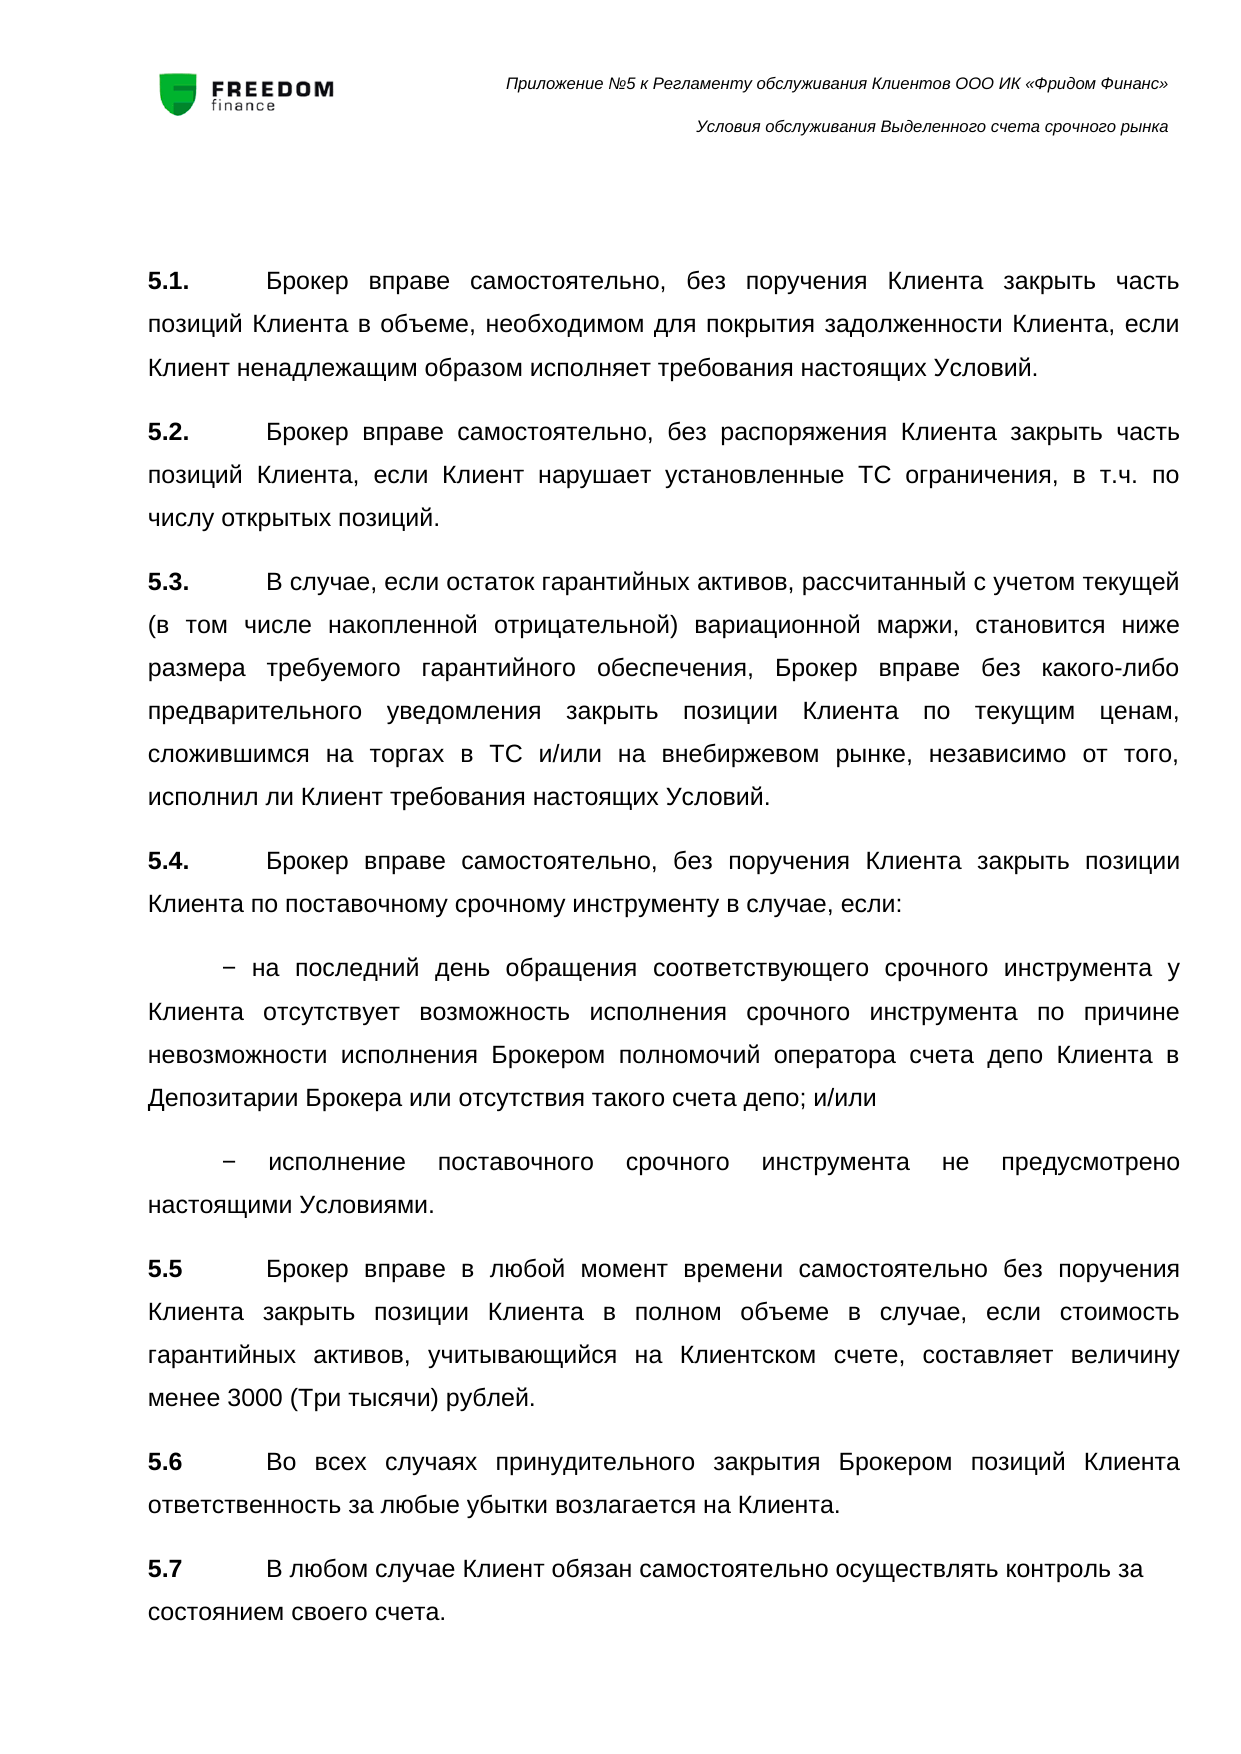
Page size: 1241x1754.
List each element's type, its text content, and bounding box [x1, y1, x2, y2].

text Брокер вправе самостоятельно, без поручения Клиента закрыть часть позиций Клиента в объеме, необходимом для покрытия задолженности Клиента, если Клиент ненадлежащим образом исполняет требования настоящих Условий. [148, 266, 1181, 381]
text 5.5 Брокер вправе в любой момент времени самостоятельно без поручения Клиента закрыть позиции Клиента в полном объеме в случае, если стоимость гарантийных активов, учитывающийся на Клиентском счете, составляет величину менее 3000 (Три тысячи) рублей. [148, 1254, 1181, 1412]
text 5.7 В любом случае Клиент обязан самостоятельно осуществлять контроль за состоянием своего счета. [148, 1554, 1181, 1626]
picture [158, 73, 337, 116]
text Брокер вправе самостоятельно, без распоряжения Клиента закрыть часть позиций Клиента, если Клиент нарушает установленные ТС ограничения, в т.ч. по числу открытых позиций. [148, 416, 1181, 531]
text В случае, если остаток гарантийных активов, рассчитанный с учетом текущей (в том числе накопленной отрицательной) вариационной маржи, становится ниже размера требуемого гарантийного обеспечения, Брокер вправе без какого-либо предварительного уведомления закрыть позиции Клиента по текущим ценам, сложившимся на торгах в ТС и/или на внебиржевом рынке, независимо от того, исполнил ли Клиент требования настоящих Условий. [148, 567, 1181, 811]
text 5.6 Во всех случаях принудительного закрытия Брокером позиций Клиента ответственность за любые убытки возлагается на Клиента. [148, 1447, 1181, 1519]
text − исполнение поставочного срочного инструмента не предусмотрено настоящими Условиями. [148, 1147, 1181, 1218]
text − на последний день обращения соответствующего срочного инструмента у Клиента отсутствует возможность исполнения срочного инструмента по причине невозможности исполнения Брокером полномочий оператора счета депо Клиента в Депозитарии Брокера или отсутствия такого счета депо; и/или [148, 953, 1181, 1111]
text Брокер вправе самостоятельно, без поручения Клиента закрыть позиции Клиента по поставочному срочному инструменту в случае, если: [148, 846, 1181, 918]
